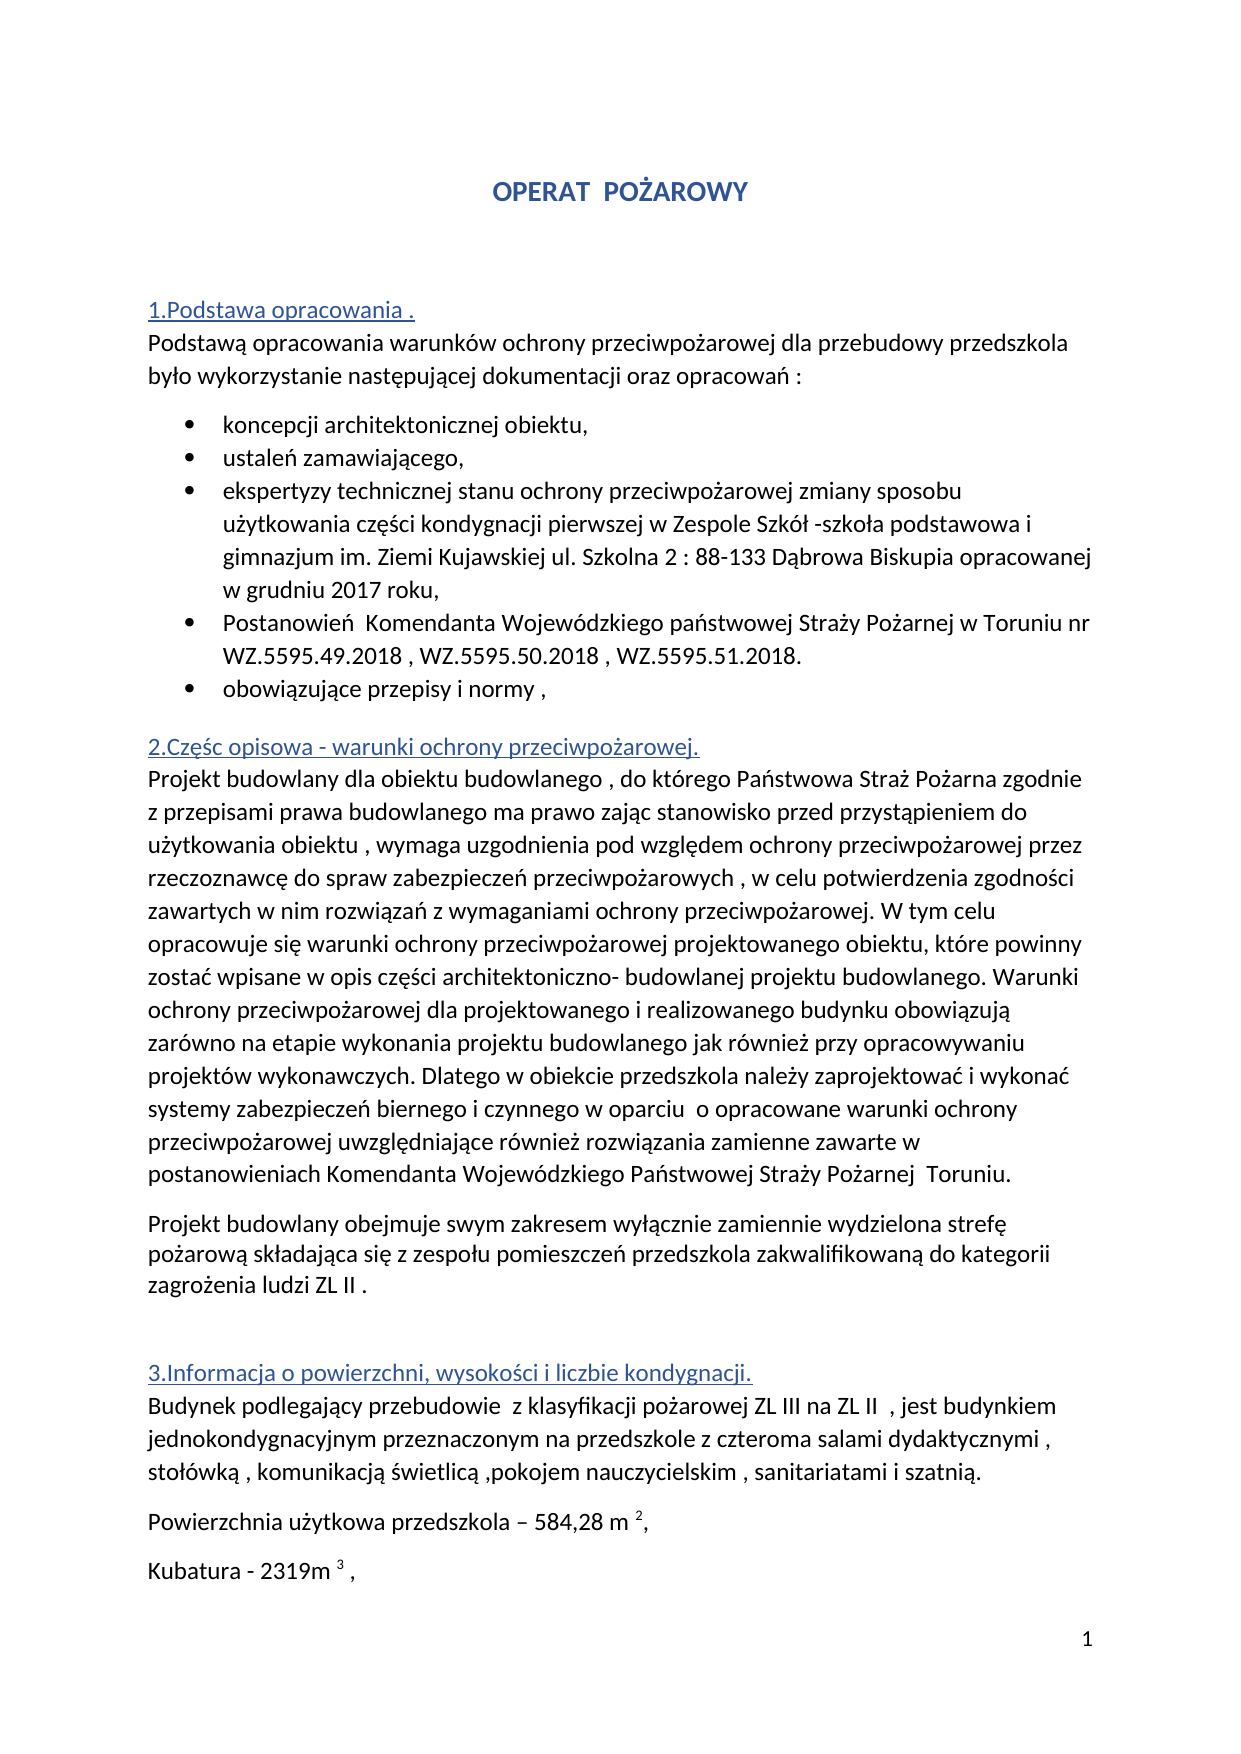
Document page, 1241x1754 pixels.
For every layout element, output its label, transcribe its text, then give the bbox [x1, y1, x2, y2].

list ekspertyzy technicznej stanu ochrony przeciwpożarowej zmiany sposobu użytkowania części kondygnacji pierwszej w Zespole Szkół -szkoła podstawowa i gimnazjum im. Ziemi Kujawskiej ul. Szkolna 2 : 88-133 Dąbrowa Biskupia opracowanej w grudniu 2017 roku, [185, 475, 1093, 604]
text Budynek podlegający przebudowie z klasyfikacji pożarowej ZL III na ZL II , jest budynkiem jednokondygnacyjnym przeznaczonym na przedszkole z czteroma salami dydaktycznymi , stołówką , komunikacją świetlicą ,pokojem nauczycielskim , sanitariatami i szatnią. [148, 1391, 1093, 1487]
text Podstawą opracowania warunków ochrony przeciwpożarowej dla przebudowy przedszkola było wykorzystanie następującej dokumentacji oraz opracowań : [148, 327, 1093, 390]
text Projekt budowlany dla obiektu budowlanego , do którego Państwowa Straż Pożarna zgodnie z przepisami prawa budowlanego ma prawo zając stanowisko przed przystąpieniem do użytkowania obiektu , wymaga uzgodnienia pod względem ochrony przeciwpożarowej przez rzeczoznawcę do spraw zabezpieczeń przeciwpożarowych , w celu potwierdzenia zgodności zawartych w nim rozwiązań z wymaganiami ochrony przeciwpożarowej. W tym celu opracowuje się warunki ochrony przeciwpożarowej projektowanego obiektu, które powinny zostać wpisane w opis części architektoniczno- budowlanej projektu budowlanego. Warunki ochrony przeciwpożarowej dla projektowanego i realizowanego budynku obowiązują zarówno na etapie wykonania projektu budowlanego jak również przy opracowywaniu projektów wykonawczych. Dlatego w obiekcie przedszkola należy zaprojektować i wykonać systemy zabezpieczeń biernego i czynnego w oparciu o opracowane warunki ochrony przeciwpożarowej uwzględniające również rozwiązania zamienne zawarte w postanowieniach Komendanta Wojewódzkiego Państwowej Straży Pożarnej Toruniu. [148, 763, 1093, 1189]
subtitle 2.Częśc opisowa - warunki ochrony przeciwpożarowej. [148, 731, 1093, 761]
subtitle 1.Podstawa opracowania . [148, 294, 1093, 324]
text Kubatura - 2319m 3 , [148, 1556, 1093, 1586]
list obowiązujące przepisy i normy , [185, 673, 1093, 703]
list Postanowień Komendanta Wojewódzkiego państwowej Straży Pożarnej w Toruniu nr WZ.5595.49.2018 , WZ.5595.50.2018 , WZ.5595.51.2018. [185, 607, 1093, 670]
text OPERAT POŻAROWY [148, 173, 1093, 208]
text Powierzchnia użytkowa przedszkola – 2, [148, 1506, 1093, 1536]
list ustaleń zamawiającego, [185, 442, 1093, 473]
list koncepcji architektonicznej obiektu, [185, 409, 1093, 440]
text 3.Informacja o powierzchni, wysokości i liczbie kondygnacji. [148, 1358, 1093, 1388]
text Projekt budowlany obejmuje swym zakresem wyłącznie zamiennie wydzielona strefę pożarową składająca się z zespołu pomieszczeń przedszkola zakwalifikowaną do kategorii zagrożenia ludzi ZL II . [148, 1208, 1093, 1300]
